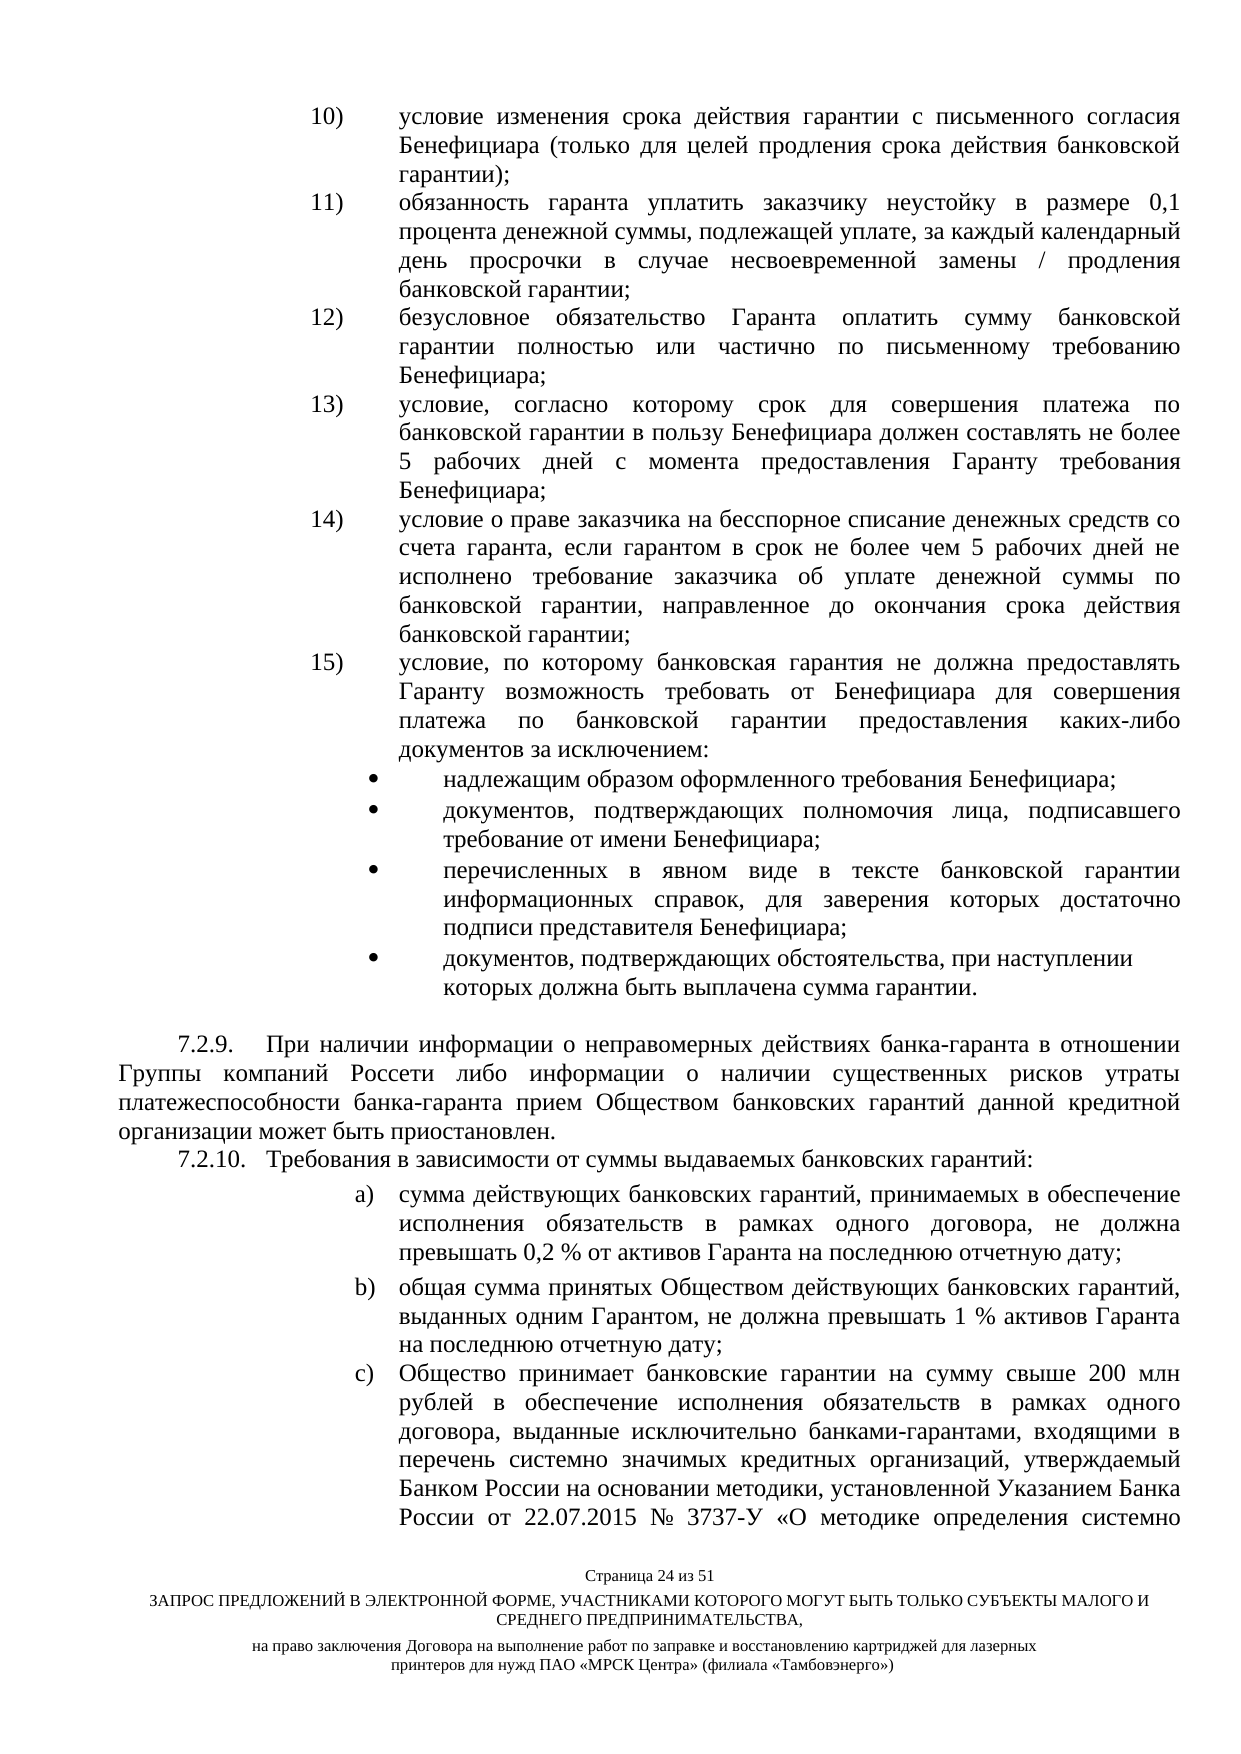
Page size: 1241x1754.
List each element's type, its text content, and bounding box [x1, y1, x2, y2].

list условие, по которому банковская гарантия не должна предоставлять Гаранту возможность требовать от Бенефициара для совершения платежа по банковской гарантии предоставления каких-либо документов за исключением: [310, 647, 1181, 762]
list документов, подтверждающих полномочия лица, подписавшего требование от имени Бенефициара; [369, 795, 1181, 853]
list безусловное обязательство Гаранта оплатить сумму банковской гарантии полностью или частично по письменному требованию Бенефициара; [310, 302, 1181, 389]
list документов, подтверждающих обстоятельства, при наступлении которых должна быть выплачена сумма гарантии. [369, 943, 1181, 1001]
list общая сумма принятых Обществом действующих банковских гарантий, выданных одним Гарантом, не должна превышать 1 % активов Гаранта на последнюю отчетную дату; [354, 1272, 1181, 1358]
list обязанность гаранта уплатить заказчику неустойку в размере 0,1 процента денежной суммы, подлежащей уплате, за каждый календарный день просрочки в случае несвоевременной замены / продления банковской гарантии; [310, 187, 1181, 302]
list надлежащим образом оформленного требования Бенефициара; [369, 764, 1181, 793]
list перечисленных в явном виде в тексте банковской гарантии информационных справок, для заверения которых достаточно подписи представителя Бенефициара; [369, 855, 1181, 941]
list При наличии информации о неправомерных действиях банка-гаранта в отношении Группы компаний Россети либо информации о наличии существенных рисков утраты платежеспособности банка-гаранта прием Обществом банковских гарантий данной кредитной организации может быть приостановлен. [118, 1029, 1181, 1144]
list условие изменения срока действия гарантии с письменного согласия Бенефициара (только для целей продления срока действия банковской гарантии); [310, 101, 1181, 187]
list условие о праве заказчика на бесспорное списание денежных средств со счета гаранта, если гарантом в срок не более чем 5 рабочих дней не исполнено требование заказчика об уплате денежной суммы по банковской гарантии, направленное до окончания срока действия банковской гарантии; [310, 504, 1181, 647]
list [354, 1358, 1181, 1531]
list сумма действующих банковских гарантий, принимаемых в обеспечение исполнения обязательств в рамках одного договора, не должна превышать 0,2 % от активов Гаранта на последнюю отчетную дату; [354, 1179, 1181, 1266]
list Требования в зависимости от суммы выдаваемых банковских гарантий: [118, 1144, 1181, 1173]
list условие, согласно которому срок для совершения платежа по банковской гарантии в пользу Бенефициара должен составлять не более 5 рабочих дней с момента предоставления Гаранту требования Бенефициара; [310, 389, 1181, 504]
